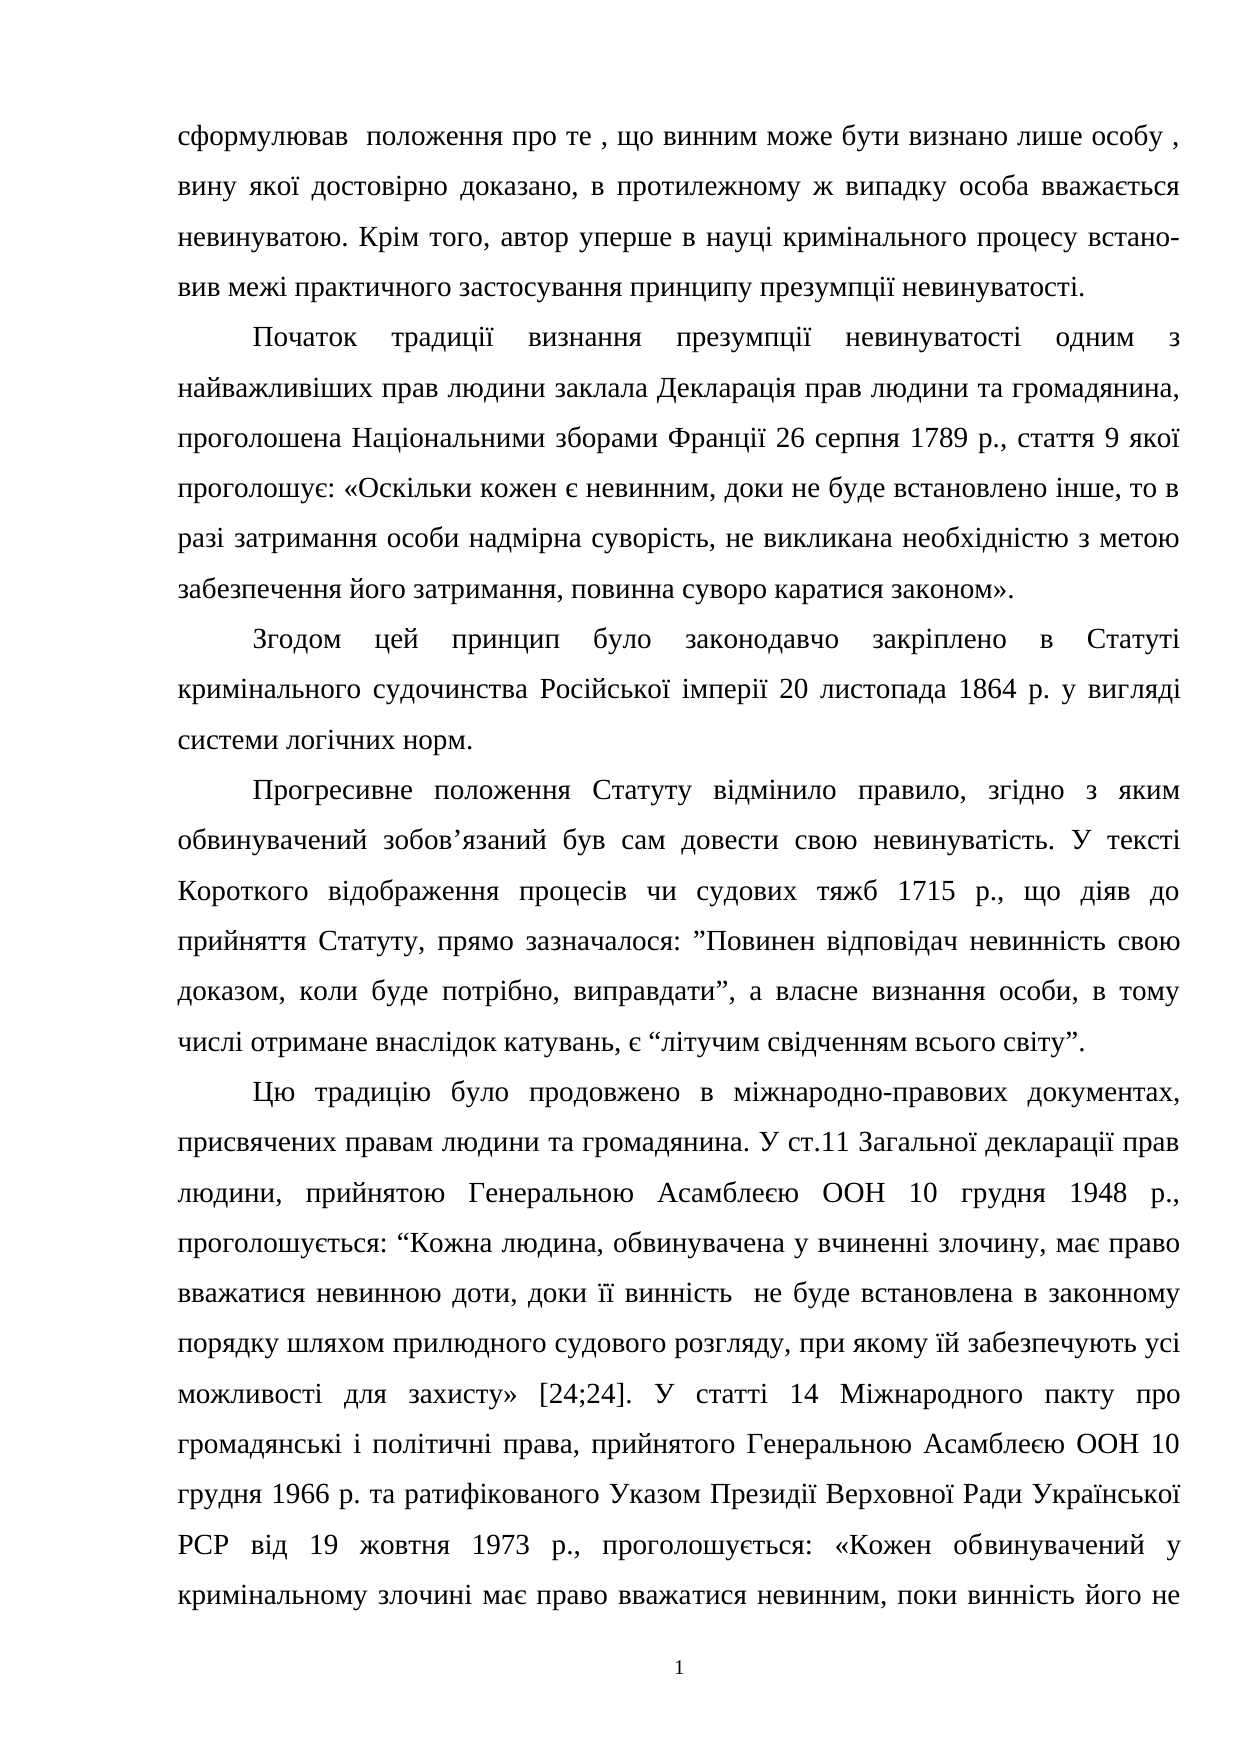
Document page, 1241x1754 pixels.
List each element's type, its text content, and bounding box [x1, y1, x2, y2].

text Згодом цей принцип було законодавчо закріплено в Статуті кримінального судочинства Російської імперії 20 листопада 1864 р. у вигляді системи логічних норм. [177, 621, 1181, 755]
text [177, 1074, 1181, 1611]
text Початок традиції визнання презумпції невинуватості одним з найважливіших прав людини заклала Декларація прав людини та громадянина, проголошена Національними зборами Франції 26 серпня 1789 р., стаття 9 якої проголошує: «Оскільки кожен є невинним, доки не буде встановлено інше, то в разі затримання особи надмірна суворість, не викликана необхідністю з метою забезпечення його затримання, повинна суворо каратися законом». [177, 319, 1181, 604]
text Прогресивне положення Статуту відмінило правило, згідно з яким обвинувачений зобов’язаний був сам довести свою невинуватість. У тексті Короткого відображення процесів чи судових тяжб 1715 р., що діяв до прийняття Статуту, прямо зазначалося: ”Повинен відповідач невинність свою доказом, коли буде потрібно, виправдати”, а власне визнання особи, в тому числі отримане внаслідок катувань, є “літучим свідченням всього світу”. [177, 772, 1181, 1057]
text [177, 118, 1181, 303]
